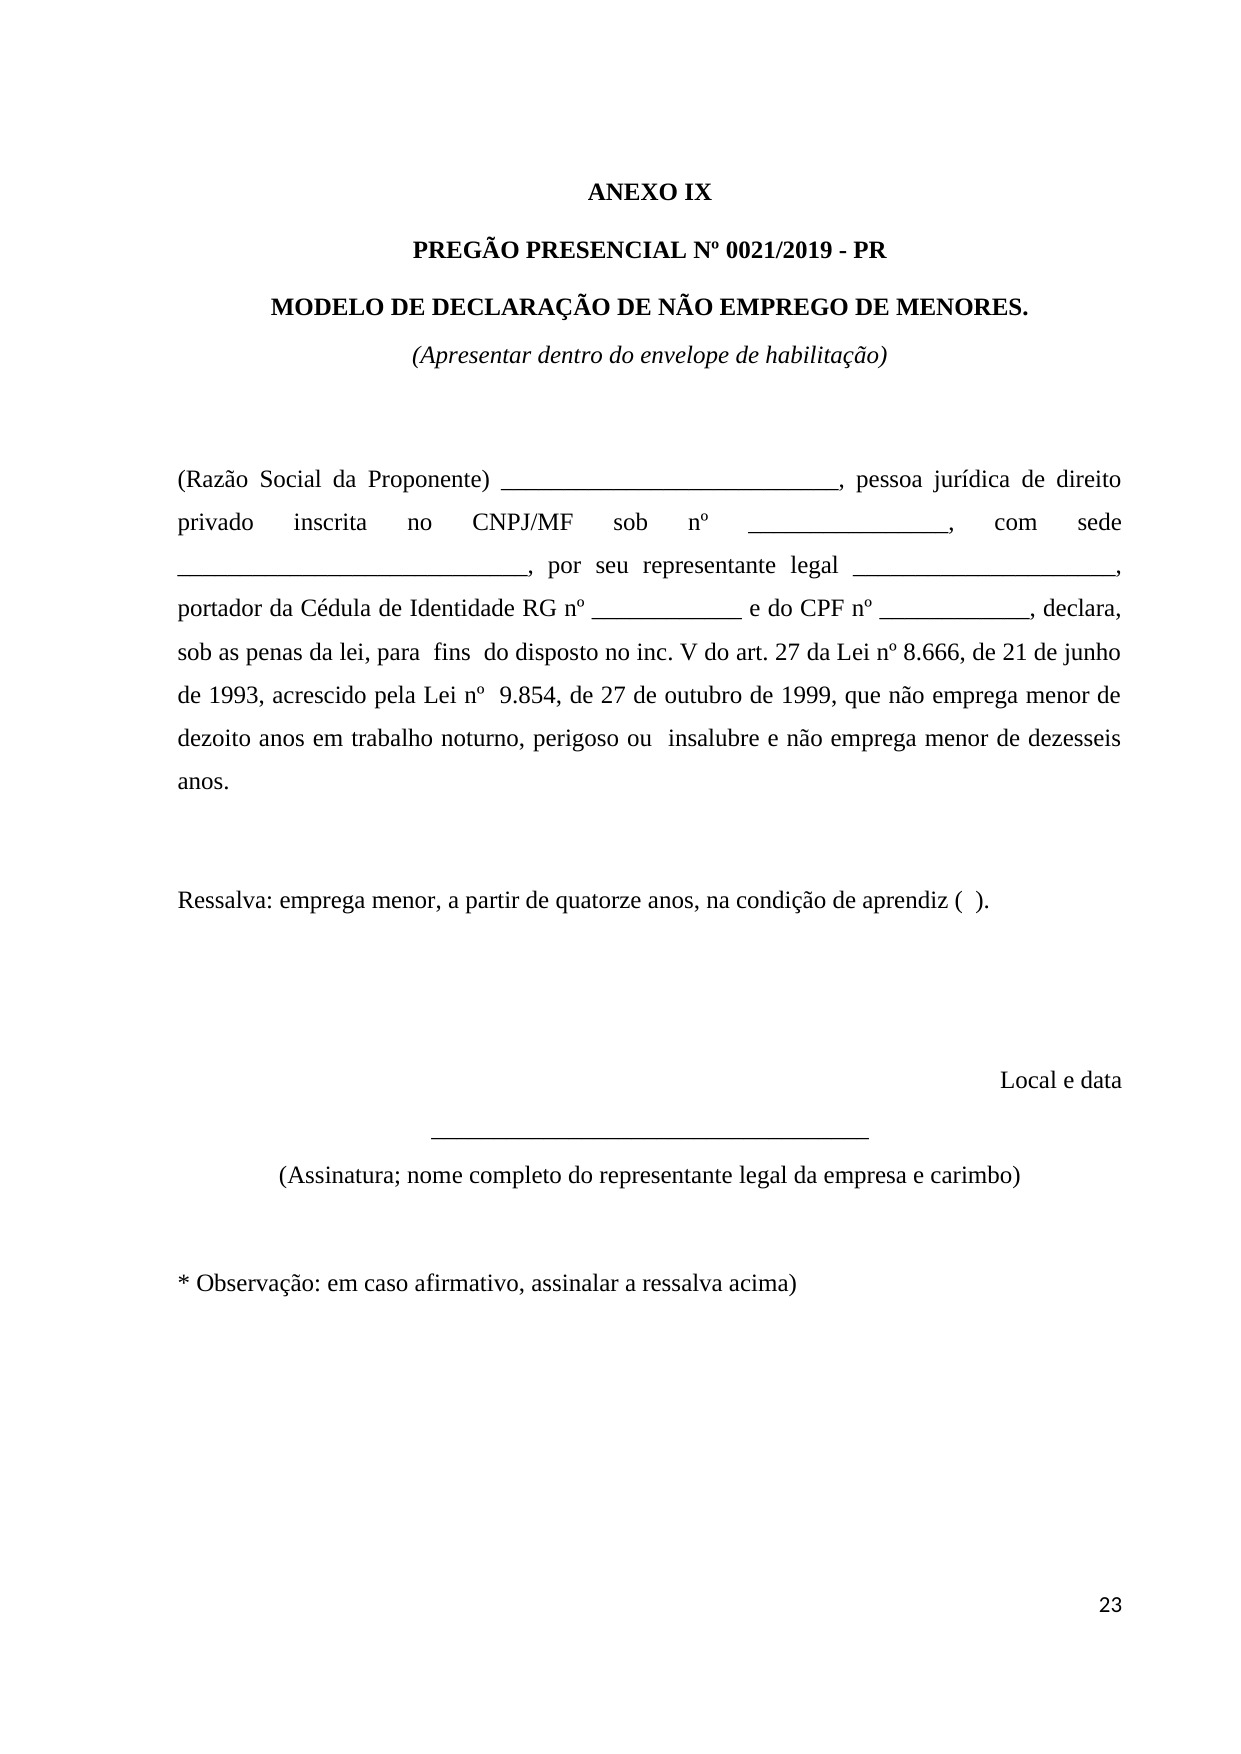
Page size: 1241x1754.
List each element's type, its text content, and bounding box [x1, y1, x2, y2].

text MODELO DE DECLARAÇÃO DE NÃO EMPREGO DE MENORES. [177, 292, 1122, 321]
text (Razão Social da Proponente) ___________________________, pessoa jurídica de direito privado inscrita no CNPJ/MF sob nº ________________, com sede ____________________________, por seu representante legal _____________________, portador da Cédula de Identidade RG nº ____________ e do CPF nº ____________, declara, sob as penas da lei, para fins do disposto no inc. V do art. 27 da Lei nº 8.666, de 21 de junho de 1993, acrescido pela Lei nº 9.854, de 27 de outubro de 1999, que não emprega menor de dezoito anos em trabalho noturno, perigoso ou insalubre e não emprega menor de dezesseis anos. [177, 464, 1122, 795]
text ANEXO IX [177, 177, 1122, 206]
text Ressalva: emprega menor, a partir de quatorze anos, na condição de aprendiz ( ). [177, 886, 1122, 914]
text PREGÃO PRESENCIAL Nº 0021/2019 - PR [177, 235, 1122, 263]
text Local e data [177, 1065, 1122, 1094]
text (Assinatura; nome completo do representante legal da empresa e carimbo) [177, 1160, 1122, 1189]
text * Observação: em caso afirmativo, assinalar a ressalva acima) [177, 1268, 1122, 1297]
text (Apresentar dentro do envelope de habilitação) [177, 340, 1122, 369]
text ___________________________________ [177, 1113, 1122, 1141]
